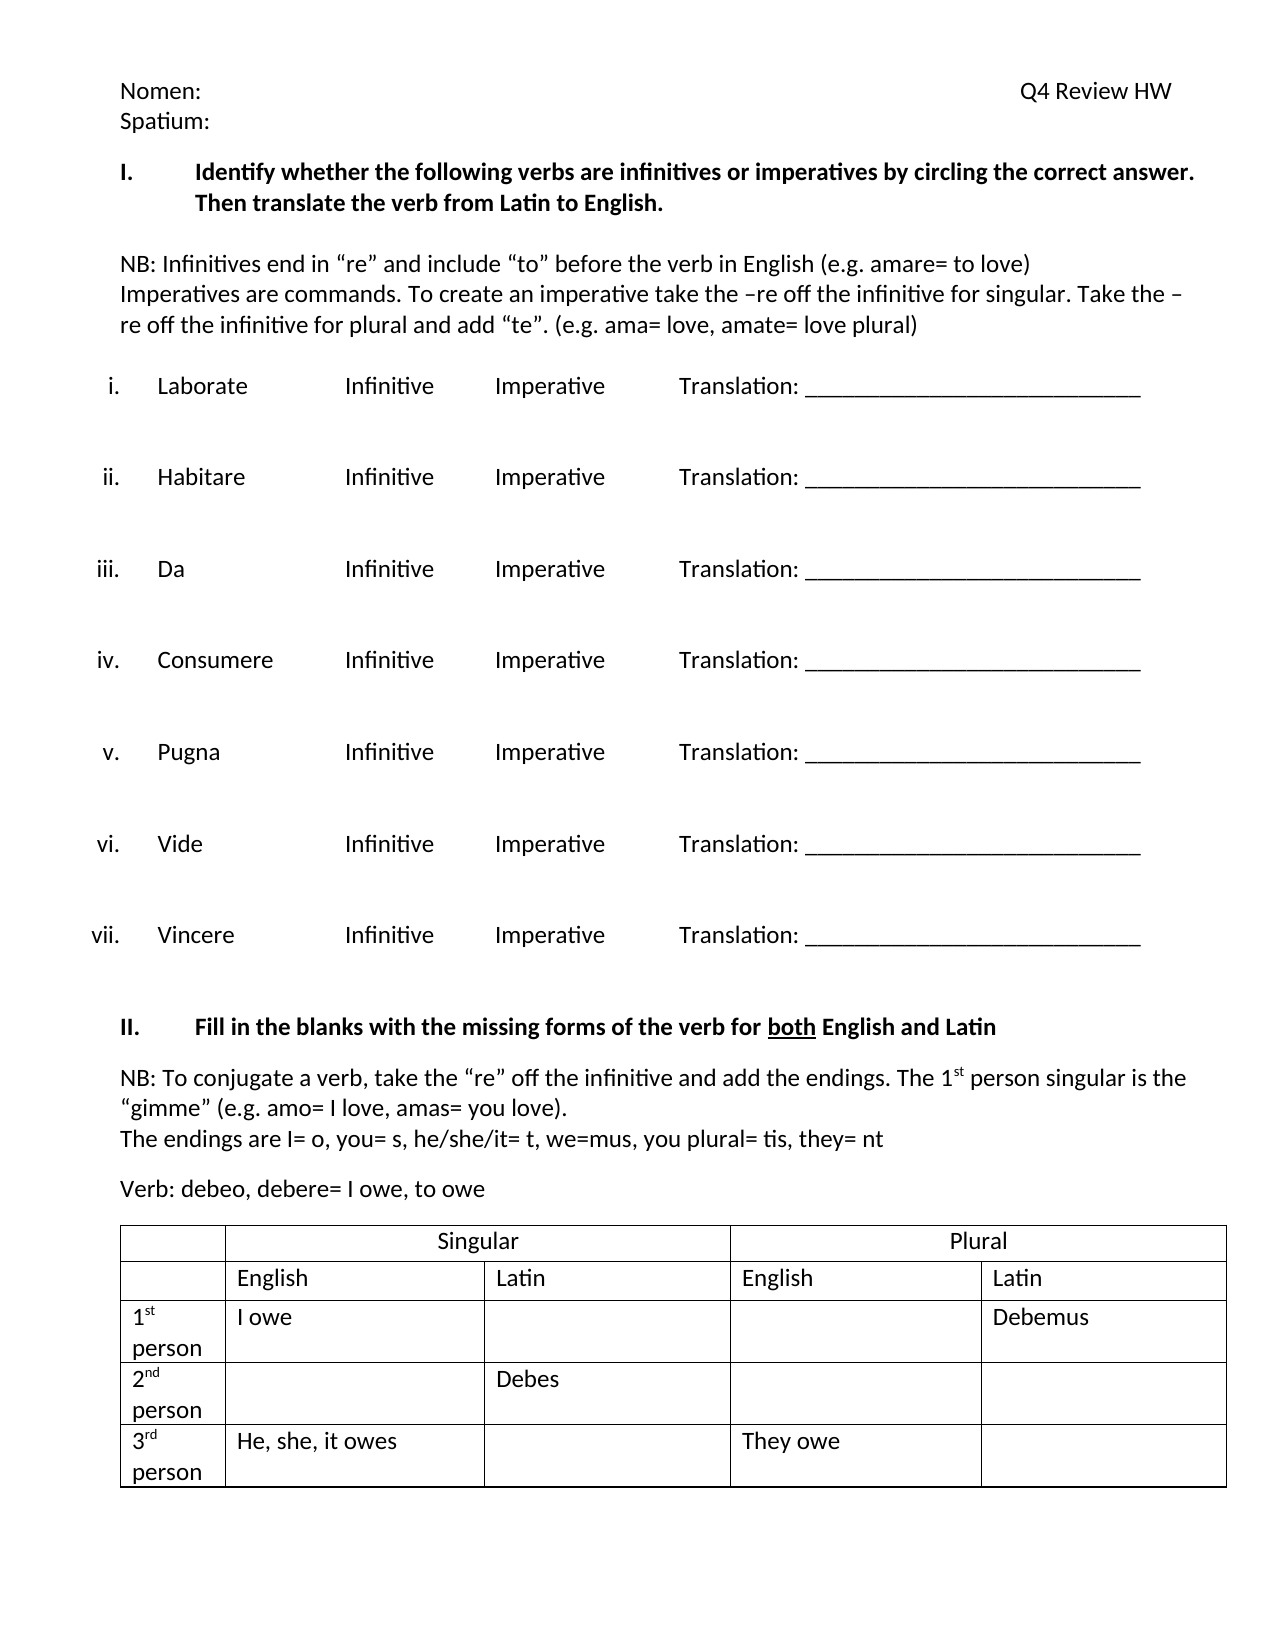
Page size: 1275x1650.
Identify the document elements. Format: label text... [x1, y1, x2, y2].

table_cell 2nd person [121, 1363, 225, 1424]
text NB: Infinitives end in “re” and include “to” before the verb in English (e.g. amare= to love) [120, 217, 1200, 278]
table_cell 1st person [121, 1301, 225, 1362]
text The endings are I= o, you= s, he/she/it= t, we=mus, you plural= tis, they= nt [120, 1123, 1200, 1153]
table_cell 3rd person [121, 1425, 225, 1486]
list Fill in the blanks with the missing forms of the verb for both English and Latin [120, 1011, 1200, 1041]
text NB: To conjugate a verb, take the “re” off the infinitive and add the endings. The 1st person singular is the “gimme” (e.g. amo= I love, amas= you love). [120, 1062, 1200, 1123]
table_cell English [731, 1262, 981, 1300]
list Da Infinitive Imperative Translation: ___________________________ [120, 553, 1200, 584]
table_cell He, she, it owes [226, 1425, 484, 1486]
table_cell [226, 1363, 484, 1424]
list Vincere Infinitive Imperative Translation: ___________________________ [120, 919, 1200, 950]
list Consumere Infinitive Imperative Translation: ___________________________ [120, 645, 1200, 675]
table_cell [731, 1363, 981, 1424]
table_cell Latin [485, 1262, 730, 1300]
table_header Plural [731, 1226, 1226, 1261]
list Vide Infinitive Imperative Translation: ___________________________ [120, 828, 1200, 858]
table_cell [121, 1262, 225, 1300]
text Spatium: [120, 106, 1200, 136]
table_header [121, 1226, 225, 1261]
list Laborate Infinitive Imperative Translation: ___________________________ [120, 370, 1200, 401]
table_cell They owe [731, 1425, 981, 1486]
table_cell Debemus [982, 1301, 1226, 1362]
list Habitare Infinitive Imperative Translation: ___________________________ [120, 462, 1200, 492]
text Imperatives are commands. To create an imperative take the –re off the infinitive for singular. Take the –re off the infinitive for plural and add “te”. (e.g. ama= love, amate= love plural) [120, 278, 1200, 339]
text Verb: debeo, debere= I owe, to owe [120, 1174, 1200, 1204]
table_cell English [226, 1262, 484, 1300]
table_cell I owe [226, 1301, 484, 1362]
table_cell [982, 1425, 1226, 1486]
text Nomen: Q4 Review HW [120, 75, 1200, 106]
table_cell [982, 1363, 1226, 1424]
table_cell [731, 1301, 981, 1362]
table_cell Debes [485, 1363, 730, 1424]
table_header Singular [226, 1226, 730, 1261]
list Pugna Infinitive Imperative Translation: ___________________________ [120, 736, 1200, 767]
table_cell Latin [982, 1262, 1226, 1300]
list Identify whether the following verbs are infinitives or imperatives by circling the correct answer. Then translate the verb from Latin to English. [120, 156, 1200, 217]
table_cell [485, 1425, 730, 1486]
table_cell [485, 1301, 730, 1362]
